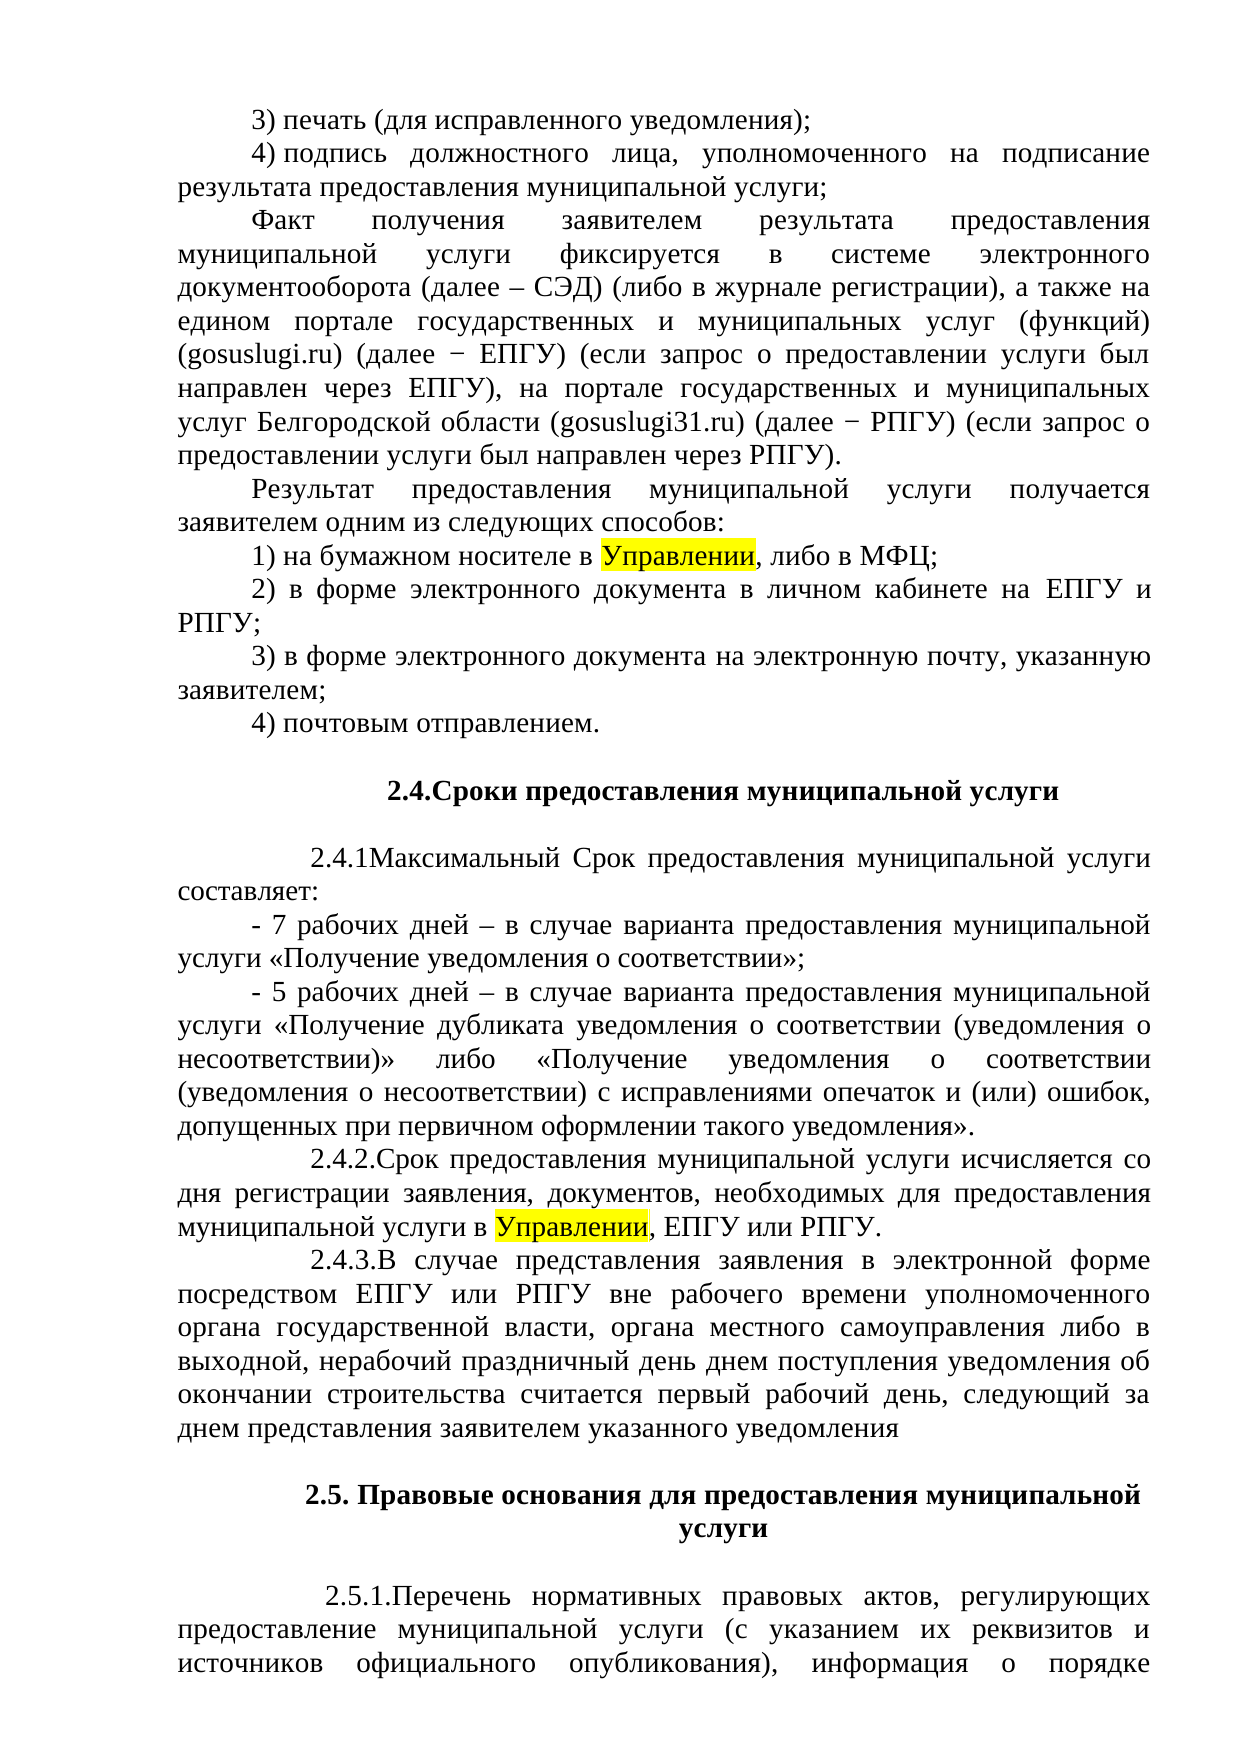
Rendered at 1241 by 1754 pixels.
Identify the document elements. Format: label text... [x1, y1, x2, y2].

text - 5 рабочих дней – в случае варианта предоставления муниципальной услуги «Получение дубликата уведомления о соответствии (уведомления о несоответствии)» либо «Получение уведомления о соответствии (уведомления о несоответствии) с исправлениями опечаток и (или) ошибок, допущенных при первичном оформлении такого уведомления». [177, 974, 1152, 1142]
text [177, 1578, 1152, 1678]
list 3) печать (для исправленного уведомления); [177, 102, 1152, 135]
list Факт получения заявителем результата предоставления муниципальной услуги фиксируется в системе электронного документооборота (далее – СЭД) (либо в журнале регистрации), а также на едином портале государственных и муниципальных услуг (функций) (gosuslugi.ru) (далее − ЕПГУ) (если запрос о предоставлении услуги был направлен через ЕПГУ), на портале государственных и муниципальных услуг Белгородской области (gosuslugi31.ru) (далее − РПГУ) (если запрос о предоставлении услуги был направлен через РПГУ). [177, 202, 1152, 471]
text 2.4.1Максимальный Срок предоставления муниципальной услуги составляет: [177, 840, 1152, 907]
list 4) подпись должностного лица, уполномоченного на подписание результата предоставления муниципальной услуги; [177, 135, 1152, 202]
list 1) на бумажном носителе в Управлении, либо в МФЦ; [177, 538, 601, 571]
list 1) на бумажном носителе в Управлении, либо в МФЦ; [756, 538, 1152, 571]
text - 7 рабочих дней – в случае варианта предоставления муниципальной услуги «Получение уведомления о соответствии»; [177, 907, 1152, 974]
text 2.4.2.Срок предоставления муниципальной услуги исчисляется со дня регистрации заявления, документов, необходимых для предоставления муниципальной услуги в Управлении, ЕПГУ или РПГУ. [177, 1142, 1152, 1242]
text 2.4.Сроки предоставления муниципальной услуги [295, 773, 1152, 806]
text 2.4.3.В случае представления заявления в электронной форме посредством ЕПГУ или РПГУ вне рабочего времени уполномоченного органа государственной власти, органа местного самоуправления либо в выходной, нерабочий праздничный день днем поступления уведомления об окончании строительства считается первый рабочий день, следующий за днем представления заявителем указанного уведомления [177, 1242, 1152, 1443]
list Результат предоставления муниципальной услуги получается заявителем одним из следующих способов: [177, 471, 1152, 538]
list 2) в форме электронного документа в личном кабинете на ЕПГУ и РПГУ; [177, 571, 1152, 638]
list 4) почтовым отправлением. [177, 706, 1152, 739]
text 2.5. Правовые основания для предоставления муниципальной услуги [295, 1477, 1152, 1544]
list 3) в форме электронного документа на электронную почту, указанную заявителем; [177, 638, 1152, 706]
